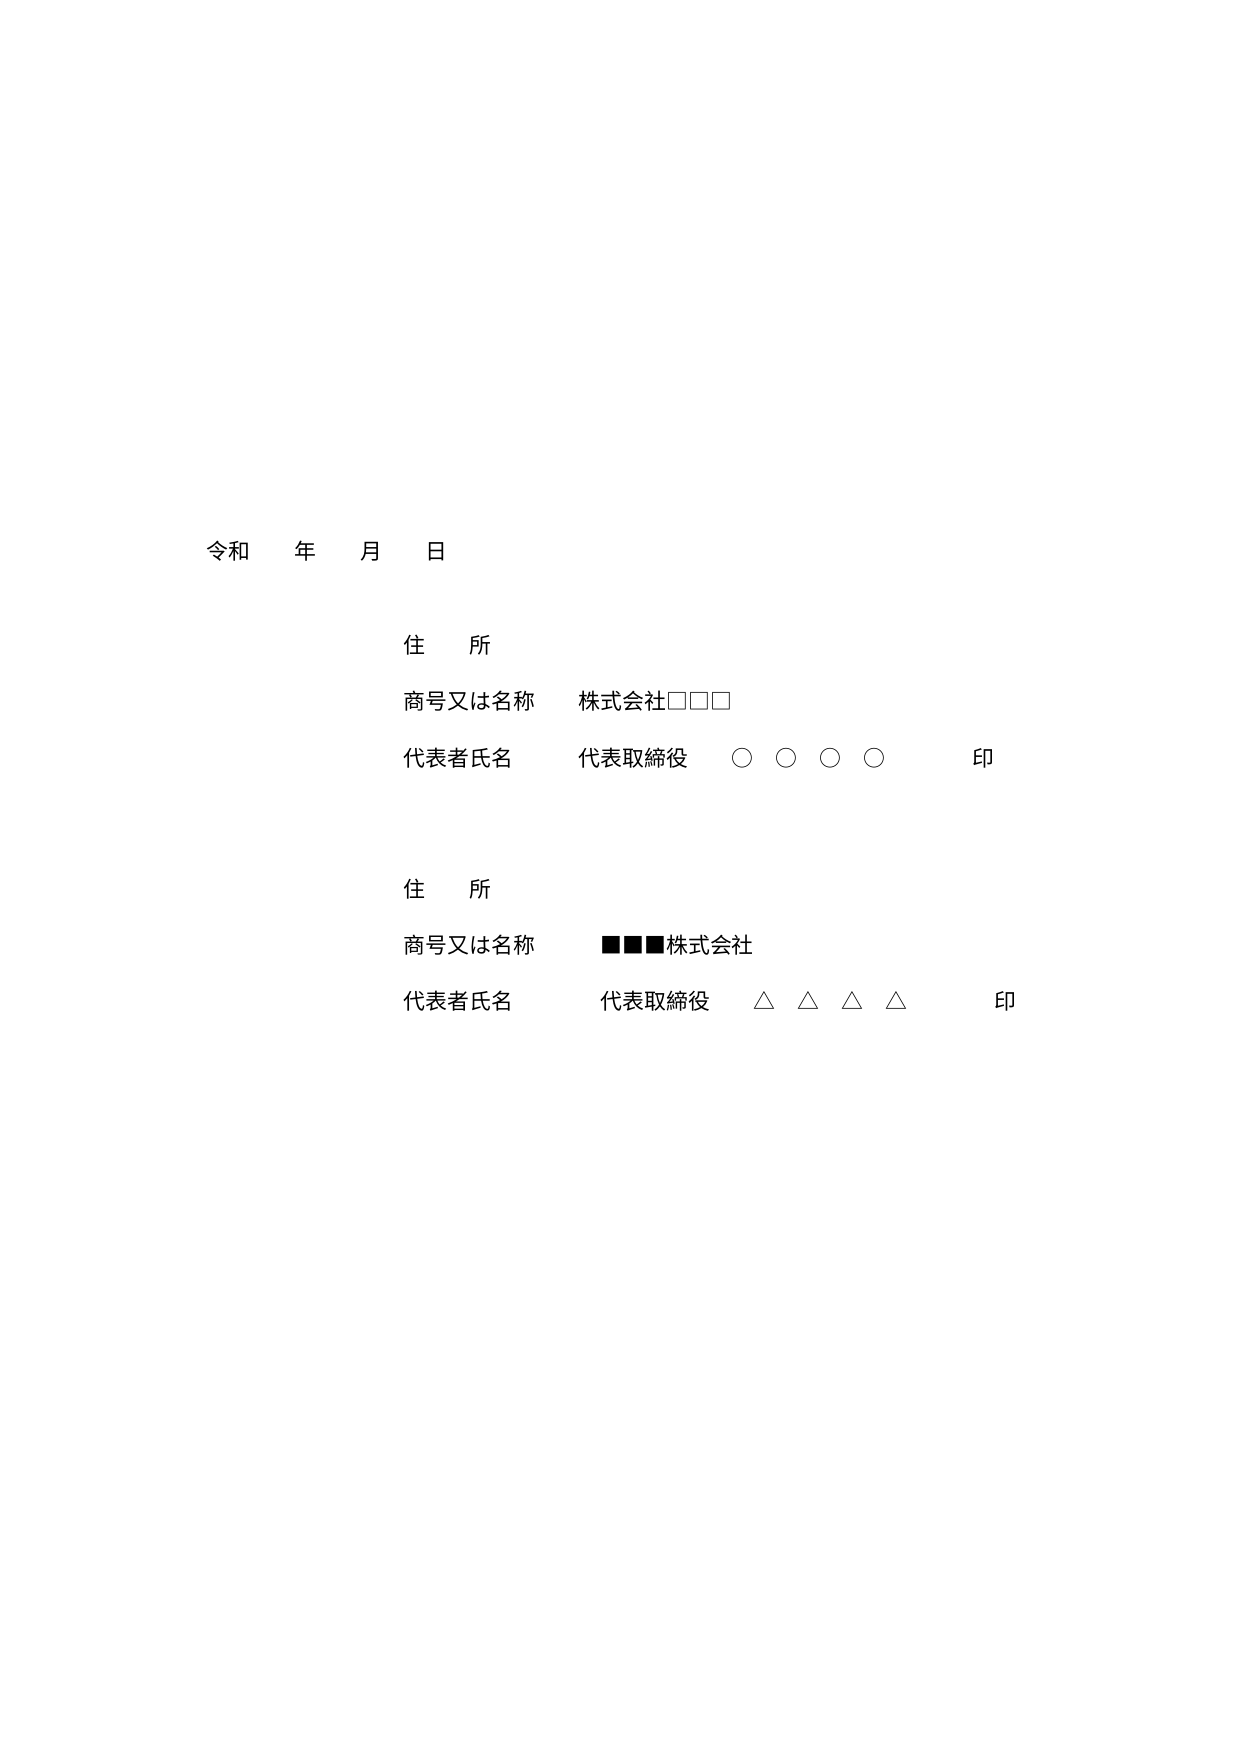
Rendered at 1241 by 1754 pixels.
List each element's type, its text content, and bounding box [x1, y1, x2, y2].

text 商号又は名称 ■■■株式会社 [207, 925, 1122, 963]
text 住 所 [207, 625, 1122, 663]
text 住 所 [207, 869, 1122, 906]
text 令和 年 月 日 [207, 531, 1122, 569]
text 代表者氏名 代表取締役 ○ ○ ○ ○ 印 [207, 738, 1122, 775]
text 商号又は名称 株式会社□□□ [207, 681, 1122, 719]
text 代表者氏名 代表取締役 △ △ △ △ 印 [207, 981, 1122, 1019]
